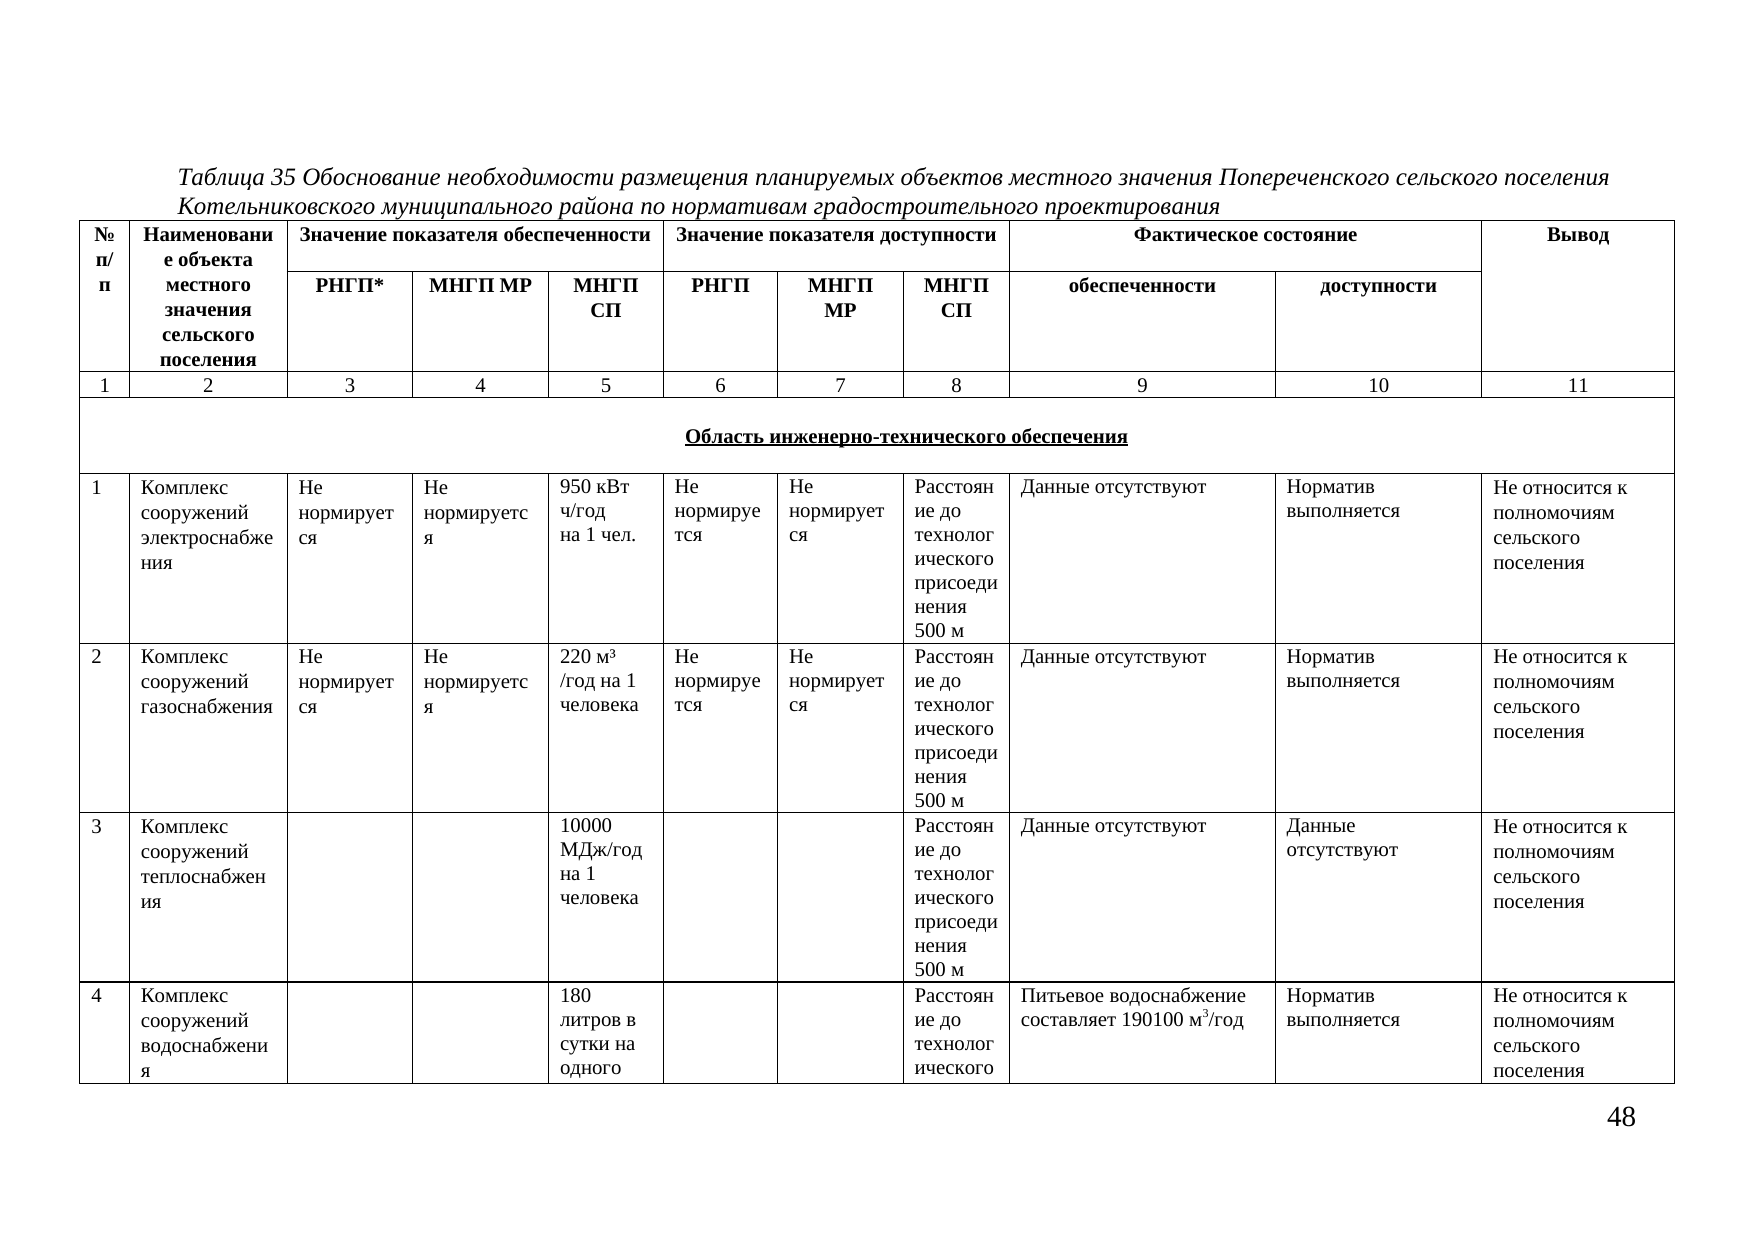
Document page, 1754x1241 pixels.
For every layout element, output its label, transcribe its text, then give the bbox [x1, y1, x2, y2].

table_cell [664, 813, 777, 981]
table_cell 950 кВт ч/год на 1 чел. [549, 474, 663, 642]
table_cell Область инженерно-технического обеспечения [80, 398, 1674, 473]
table_header Фактическое состояние [1010, 221, 1481, 271]
table_cell [288, 983, 412, 1082]
table_cell МНГП СП [904, 272, 1009, 371]
table_cell 5 [549, 372, 663, 397]
table_cell 180 литров в сутки на одного человека [549, 983, 663, 1082]
table_cell Расстояние до технологического присоединения 500 м [904, 983, 1009, 1082]
table_cell Данные отсутствуют [1010, 644, 1275, 812]
table_cell 10000 МДж/год на 1 человека [549, 813, 663, 981]
table_header Значение показателя доступности [664, 221, 1009, 271]
table_cell Комплекс сооружений водоснабжения [130, 983, 287, 1082]
table_header Наименование объекта местного значения сельского поселения [130, 221, 287, 371]
table_cell Норматив выполняется [1276, 983, 1481, 1082]
table_cell Комплекс сооружений электроснабжения [130, 474, 287, 642]
table_cell Расстояние до технологического присоединения 500 м [904, 813, 1009, 981]
table_cell Не нормируется [288, 644, 412, 812]
table_cell 8 [904, 372, 1009, 397]
table_cell 4 [413, 372, 548, 397]
table_cell МНГП СП [549, 272, 663, 371]
table_cell [413, 813, 548, 981]
table_cell МНГП МР [778, 272, 903, 371]
table_cell 7 [778, 372, 903, 397]
table_cell Данные отсутствуют [1010, 474, 1275, 642]
table_header Значение показателя обеспеченности [288, 221, 663, 271]
text Котельниковского муниципального района по нормативам градостроительного проектирования [118, 191, 1636, 220]
table_cell доступности [1276, 272, 1481, 371]
table_cell [778, 813, 903, 981]
table_cell 11 [1482, 372, 1674, 397]
table_cell 1 [80, 372, 129, 397]
table_cell Не нормируется [413, 644, 548, 812]
table_cell Не относится к полномочиям сельского поселения [1482, 983, 1674, 1082]
table_cell 3 [80, 813, 129, 981]
table_cell Не относится к полномочиям сельского поселения [1482, 474, 1674, 642]
table_header Вывод [1482, 221, 1674, 371]
table_cell [664, 983, 777, 1082]
table_cell Норматив выполняется [1276, 644, 1481, 812]
table_cell 4 [80, 983, 129, 1082]
table_cell Не нормируется [288, 474, 412, 642]
table_cell 6 [664, 372, 777, 397]
table_cell 9 [1010, 372, 1275, 397]
text Таблица 35 Обоснование необходимости размещения планируемых объектов местного значения Попереченского сельского поселения [118, 162, 1636, 191]
table_cell Не нормируется [664, 474, 777, 642]
table_cell 220 м³ /год на 1 человека [549, 644, 663, 812]
table_cell [778, 983, 903, 1082]
table_cell Не нормируется [778, 474, 903, 642]
table_cell МНГП МР [413, 272, 548, 371]
table_cell РНГП* [288, 272, 412, 371]
table_cell Норматив выполняется [1276, 474, 1481, 642]
table_cell Комплекс сооружений газоснабжения [130, 644, 287, 812]
table_cell Не относится к полномочиям сельского поселения [1482, 813, 1674, 981]
table_cell 10 [1276, 372, 1481, 397]
table_cell обеспеченности [1010, 272, 1275, 371]
table_cell Расстояние до технологического присоединения 500 м [904, 644, 1009, 812]
table_cell Не относится к полномочиям сельского поселения [1482, 644, 1674, 812]
table_cell РНГП [664, 272, 777, 371]
table_cell Не нормируется [778, 644, 903, 812]
table_cell Не нормируется [413, 474, 548, 642]
table_cell 1 [80, 474, 129, 642]
table_cell [413, 983, 548, 1082]
table_header № п/п [80, 221, 129, 371]
table_cell 3 [288, 372, 412, 397]
table_cell Питьевое водоснабжение составляет 190100 м3/год [1010, 983, 1275, 1082]
table_cell Комплекс сооружений теплоснабжения [130, 813, 287, 981]
table_cell Не нормируется [664, 644, 777, 812]
table_cell 2 [80, 644, 129, 812]
table_cell Расстояние до технологического присоединения 500 м [904, 474, 1009, 642]
table_cell [288, 813, 412, 981]
table_cell 2 [130, 372, 287, 397]
table_cell Данные отсутствуют [1276, 813, 1481, 981]
table_cell Данные отсутствуют [1010, 813, 1275, 981]
